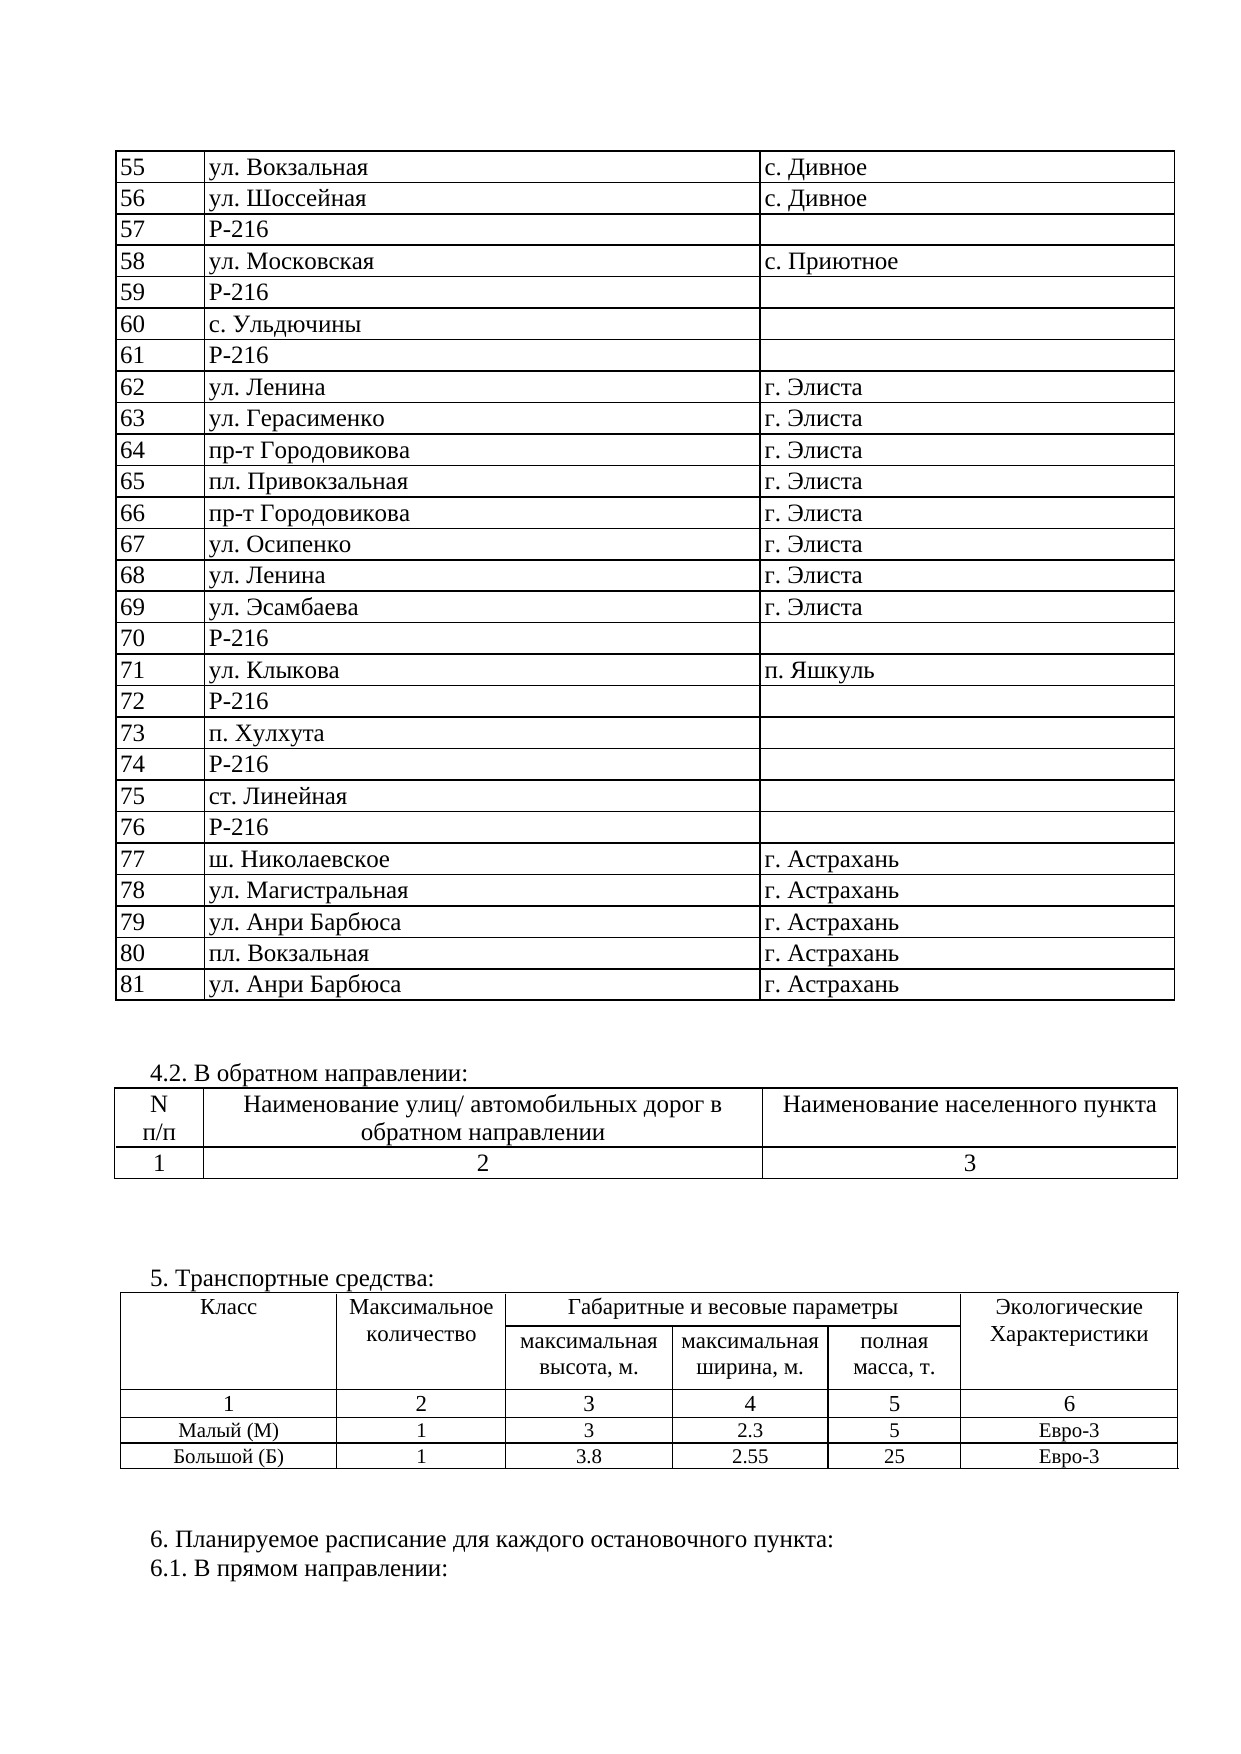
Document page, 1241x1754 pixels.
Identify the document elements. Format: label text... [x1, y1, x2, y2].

table_cell 74 [117, 749, 204, 779]
table_cell полная масса, т. [829, 1327, 960, 1388]
text 6.1. В прямом направлении: [150, 1553, 1090, 1582]
table_cell 56 [117, 183, 204, 213]
table_cell 73 [117, 718, 204, 748]
table_cell ул. Вокзальная [205, 152, 759, 181]
table_header Наименование населенного пункта [763, 1089, 1177, 1146]
table_cell 62 [117, 372, 204, 402]
table_cell п. Яшкуль [761, 655, 1174, 685]
table_cell максимальная высота, м. [506, 1327, 672, 1388]
table_cell 71 [117, 655, 204, 685]
table_cell пл. Привокзальная [205, 466, 759, 496]
table_cell ш. Николаевское [205, 844, 759, 873]
text 5. Транспортные средства: [150, 1263, 1090, 1292]
table_cell [761, 215, 1174, 244]
table_cell г. Элиста [761, 529, 1174, 559]
table_cell [761, 340, 1174, 370]
table_cell 79 [117, 907, 204, 936]
table_cell 3 [763, 1146, 1177, 1178]
table_cell 69 [117, 592, 204, 622]
table_cell Малый (М) [121, 1418, 336, 1442]
table_cell 80 [117, 938, 204, 968]
table_cell 60 [117, 309, 204, 339]
table_cell г. Элиста [761, 435, 1174, 464]
table_cell 1 [121, 1390, 336, 1416]
table_cell ул. Шоссейная [205, 183, 759, 213]
table_header N п/п [115, 1089, 203, 1146]
table_cell ул. Ленина [205, 561, 759, 590]
table_cell [761, 623, 1174, 653]
table_cell Р-216 [205, 623, 759, 653]
table_cell г. Элиста [761, 403, 1174, 433]
table_cell ул. Московская [205, 246, 759, 276]
table_cell Р-216 [205, 749, 759, 779]
table_cell 77 [117, 844, 204, 873]
table_cell Р-216 [205, 686, 759, 716]
table_cell ул. Осипенко [205, 529, 759, 559]
table_cell 6 [961, 1390, 1177, 1416]
table_cell г. Элиста [761, 372, 1174, 402]
table_cell 81 [117, 970, 204, 999]
table_header Максимальное количество [337, 1293, 505, 1388]
table_cell 78 [117, 875, 204, 905]
table_cell Евро-3 [961, 1418, 1177, 1442]
table_cell с. Дивное [761, 152, 1174, 181]
table_cell 1 [337, 1444, 505, 1468]
table_cell 75 [117, 781, 204, 811]
table_cell 4 [673, 1390, 827, 1416]
table_cell пр-т Городовикова [205, 435, 759, 464]
table_cell 55 [117, 152, 204, 181]
table_cell 63 [117, 403, 204, 433]
table_cell 3 [506, 1390, 672, 1416]
table_cell 65 [117, 466, 204, 496]
table_cell 3.8 [506, 1444, 672, 1468]
table_cell 3 [506, 1418, 672, 1442]
table_cell с. Ульдючины [205, 309, 759, 339]
table_cell [761, 686, 1174, 716]
table_cell [761, 277, 1174, 307]
table_cell 66 [117, 498, 204, 527]
table_cell ул. Анри Барбюса [205, 970, 759, 999]
table_cell г. Астрахань [761, 844, 1174, 873]
table_cell 2 [337, 1390, 505, 1416]
table_cell Р-216 [205, 215, 759, 244]
table_cell г. Элиста [761, 592, 1174, 622]
table_cell [761, 812, 1174, 842]
table_cell 57 [117, 215, 204, 244]
table_cell 5 [829, 1418, 960, 1442]
table_cell 1 [337, 1418, 505, 1442]
table_cell ул. Анри Барбюса [205, 907, 759, 936]
table_cell 58 [117, 246, 204, 276]
table_cell пл. Вокзальная [205, 938, 759, 968]
table_cell Р-216 [205, 277, 759, 307]
table_cell ул. Клыкова [205, 655, 759, 685]
table_cell ул. Магистральная [205, 875, 759, 905]
table_cell 76 [117, 812, 204, 842]
table_cell г. Элиста [761, 466, 1174, 496]
table_cell Большой (Б) [121, 1444, 336, 1468]
table_cell [761, 781, 1174, 811]
table_cell пр-т Городовикова [205, 498, 759, 527]
table_cell 1 [115, 1147, 203, 1178]
table_cell г. Элиста [761, 498, 1174, 527]
table_cell [761, 749, 1174, 779]
table_cell г. Астрахань [761, 970, 1174, 999]
text 4.2. В обратном направлении: [150, 1058, 1090, 1087]
table_cell ул. Герасименко [205, 403, 759, 433]
table_cell 72 [117, 686, 204, 716]
table_cell г. Астрахань [761, 907, 1174, 936]
table_header Класс [121, 1293, 336, 1388]
table_cell п. Хулхута [205, 718, 759, 748]
table_cell Р-216 [205, 340, 759, 370]
table_cell 61 [117, 340, 204, 370]
table_cell 25 [829, 1444, 960, 1468]
table_cell 2 [204, 1148, 762, 1178]
table_cell 5 [829, 1390, 960, 1416]
table_cell ул. Эсамбаева [205, 592, 759, 622]
table_cell с. Приютное [761, 246, 1174, 276]
text 6. Планируемое расписание для каждого остановочного пункта: [150, 1524, 1090, 1553]
table_cell г. Астрахань [761, 875, 1174, 905]
table_cell 68 [117, 561, 204, 590]
table_cell [761, 309, 1174, 339]
table_cell 59 [117, 277, 204, 307]
table_header Экологические Характеристики [961, 1293, 1177, 1388]
table_cell [761, 718, 1174, 748]
table_cell 2.3 [673, 1418, 827, 1442]
table_header Наименование улиц/ автомобильных дорог в обратном направлении [204, 1089, 762, 1146]
table_cell г. Элиста [761, 561, 1174, 590]
table_cell Р-216 [205, 812, 759, 842]
table_cell г. Астрахань [761, 938, 1174, 968]
table_cell 2.55 [673, 1444, 827, 1468]
table_cell с. Дивное [761, 183, 1174, 213]
table_cell ст. Линейная [205, 781, 759, 811]
table_cell 67 [117, 529, 204, 559]
table_header Габаритные и весовые параметры [506, 1293, 960, 1325]
table_cell 64 [117, 435, 204, 464]
table_cell 70 [117, 623, 204, 653]
table_cell максимальная ширина, м. [673, 1327, 827, 1388]
table_cell Евро-3 [961, 1444, 1177, 1468]
table_cell ул. Ленина [205, 372, 759, 402]
